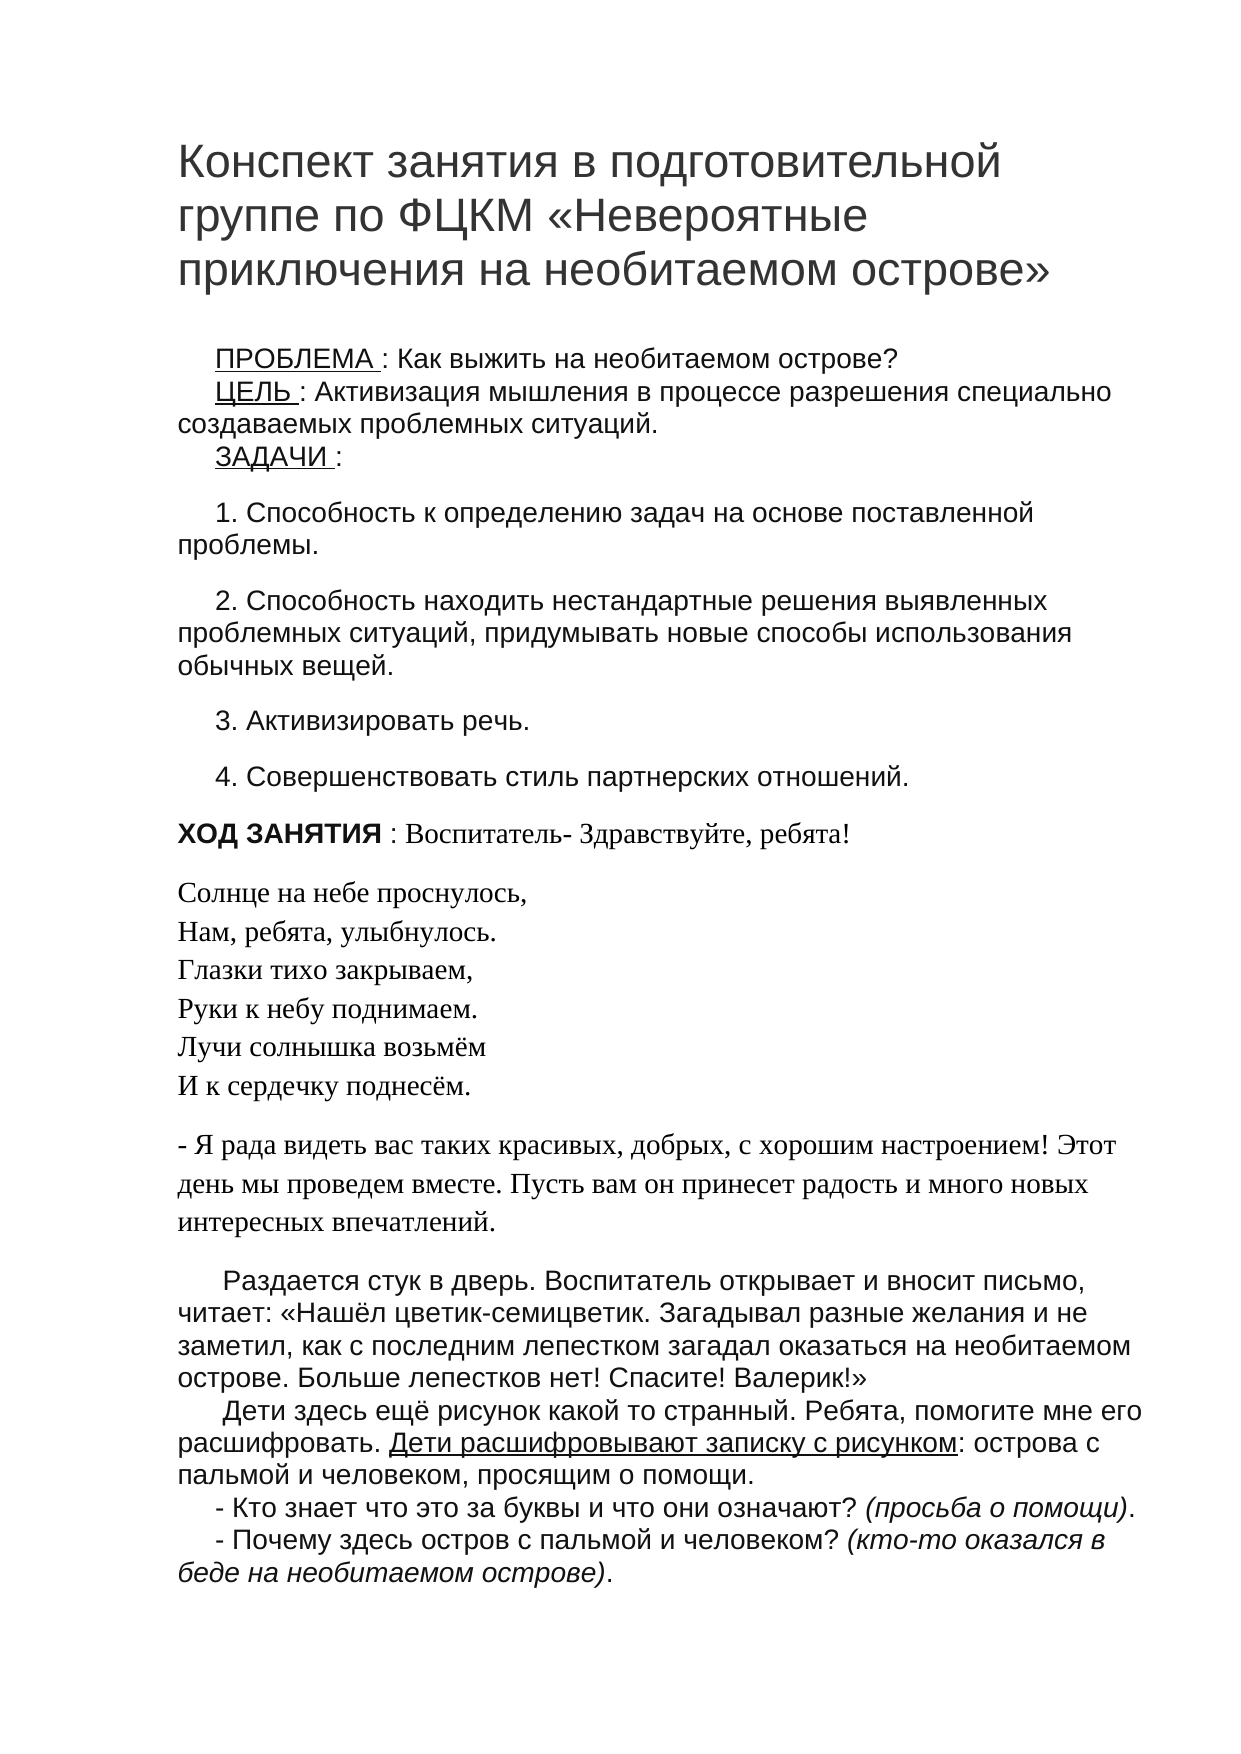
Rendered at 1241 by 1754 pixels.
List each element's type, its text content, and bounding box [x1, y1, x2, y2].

text Раздается стук в дверь. Воспитатель открывает и вносит письмо, читает: «Нашёл цветик-семицветик. Загадывал разные желания и не заметил, как с последним лепестком загадал оказаться на необитаемом острове. Больше лепестков нет! Спасите! Валерик!» [177, 1264, 1152, 1393]
text ЦЕЛЬ : Активизация мышления в процессе разрешения специально создаваемых проблемных ситуаций. [177, 375, 1152, 440]
text - Я рада видеть вас таких красивых, добрых, с хорошим настроением! Этот день мы проведем вместе. Пусть вам он принесет радость и много новых интересных впечатлений. [177, 1127, 1152, 1238]
text Конспект занятия в подготовительной группе по ФЦКМ «Невероятные приключения на необитаемом острове» [177, 134, 1152, 296]
text 2. Способность находить нестандартные решения выявленных проблемных ситуаций, придумывать новые способы использования обычных вещей. [177, 584, 1152, 681]
text ЗАДАЧИ : [177, 440, 1152, 472]
text 1. Способность к определению задач на основе поставленной проблемы. [177, 496, 1152, 560]
text ПРОБЛЕМА : Как выжить на необитаемом острове? [177, 342, 1152, 375]
text - Кто знает что это за буквы и что они означают? (просьба о помощи). [177, 1491, 1152, 1523]
text Солнце на небе проснулось, Нам, ребята, улыбнулось. Глазки тихо закрываем, Руки к небу поднимаем. Лучи солнышка возьмём И к сердечку поднесём. [177, 875, 1152, 1102]
text Дети здесь ещё рисунок какой то странный. Ребята, помогите мне его расшифровать. Дети расшифровывают записку с рисунком: острова с пальмой и человеком, просящим о помощи. [177, 1393, 1152, 1491]
text 4. Совершенствовать стиль партнерских отношений. [177, 760, 1152, 793]
text 3. Активизировать речь. [177, 704, 1152, 737]
text - Почему здесь остров с пальмой и человеком? (кто-то оказался в беде на необитаемом острове). [177, 1523, 1152, 1588]
text ХОД ЗАНЯТИЯ : Воспитатель- Здравствуйте, ребята! [177, 816, 1152, 849]
